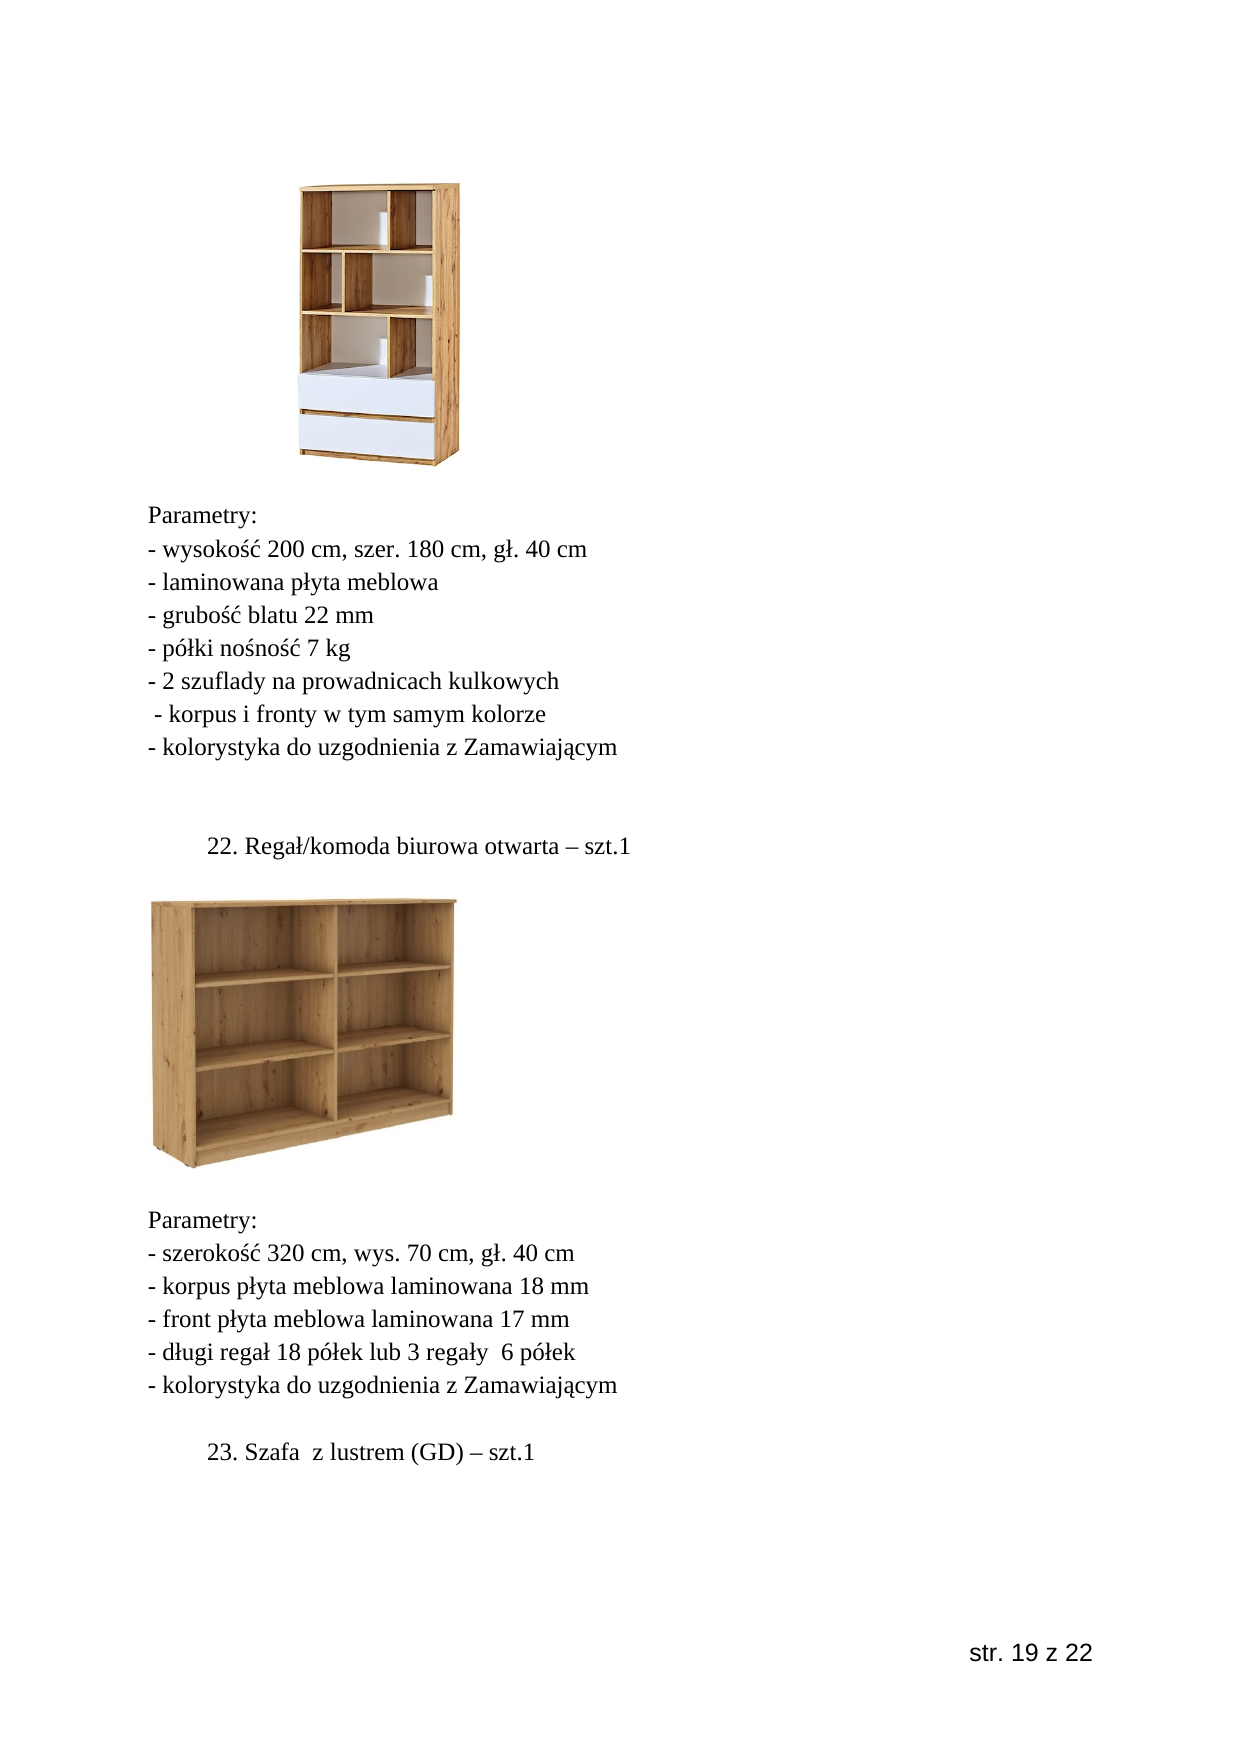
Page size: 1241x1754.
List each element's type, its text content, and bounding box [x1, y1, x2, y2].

text - front płyta meblowa laminowana 17 mm [148, 1304, 1093, 1333]
text Parametry: [148, 1205, 1093, 1234]
text - półki nośność 7 kg [148, 633, 1093, 661]
text - 2 szuflady na prowadnicach kulkowych [148, 666, 1093, 694]
text - kolorystyka do uzgodnienia z Zamawiającym [148, 732, 1093, 761]
text - szerokość 320 cm, wys. 70 cm, gł. 40 cm [148, 1238, 1093, 1267]
text - grubość blatu 22 mm [148, 600, 1093, 628]
text - laminowana płyta meblowa [148, 567, 1093, 595]
picture [147, 147, 613, 497]
list Szafa z lustrem (GD) – szt.1 [207, 1437, 1093, 1465]
picture [147, 896, 459, 1169]
text - długi regał 18 półek lub 3 regały 6 półek [148, 1337, 1093, 1366]
text - wysokość 200 cm, szer. 180 cm, gł. 40 cm [148, 534, 1093, 562]
text - korpus i fronty w tym samym kolorze [148, 699, 1093, 727]
list Regał/komoda biurowa otwarta – szt.1 [207, 831, 1093, 859]
text - kolorystyka do uzgodnienia z Zamawiającym [148, 1371, 1093, 1399]
text Parametry: [148, 501, 1093, 529]
text - korpus płyta meblowa laminowana 18 mm [148, 1271, 1093, 1300]
